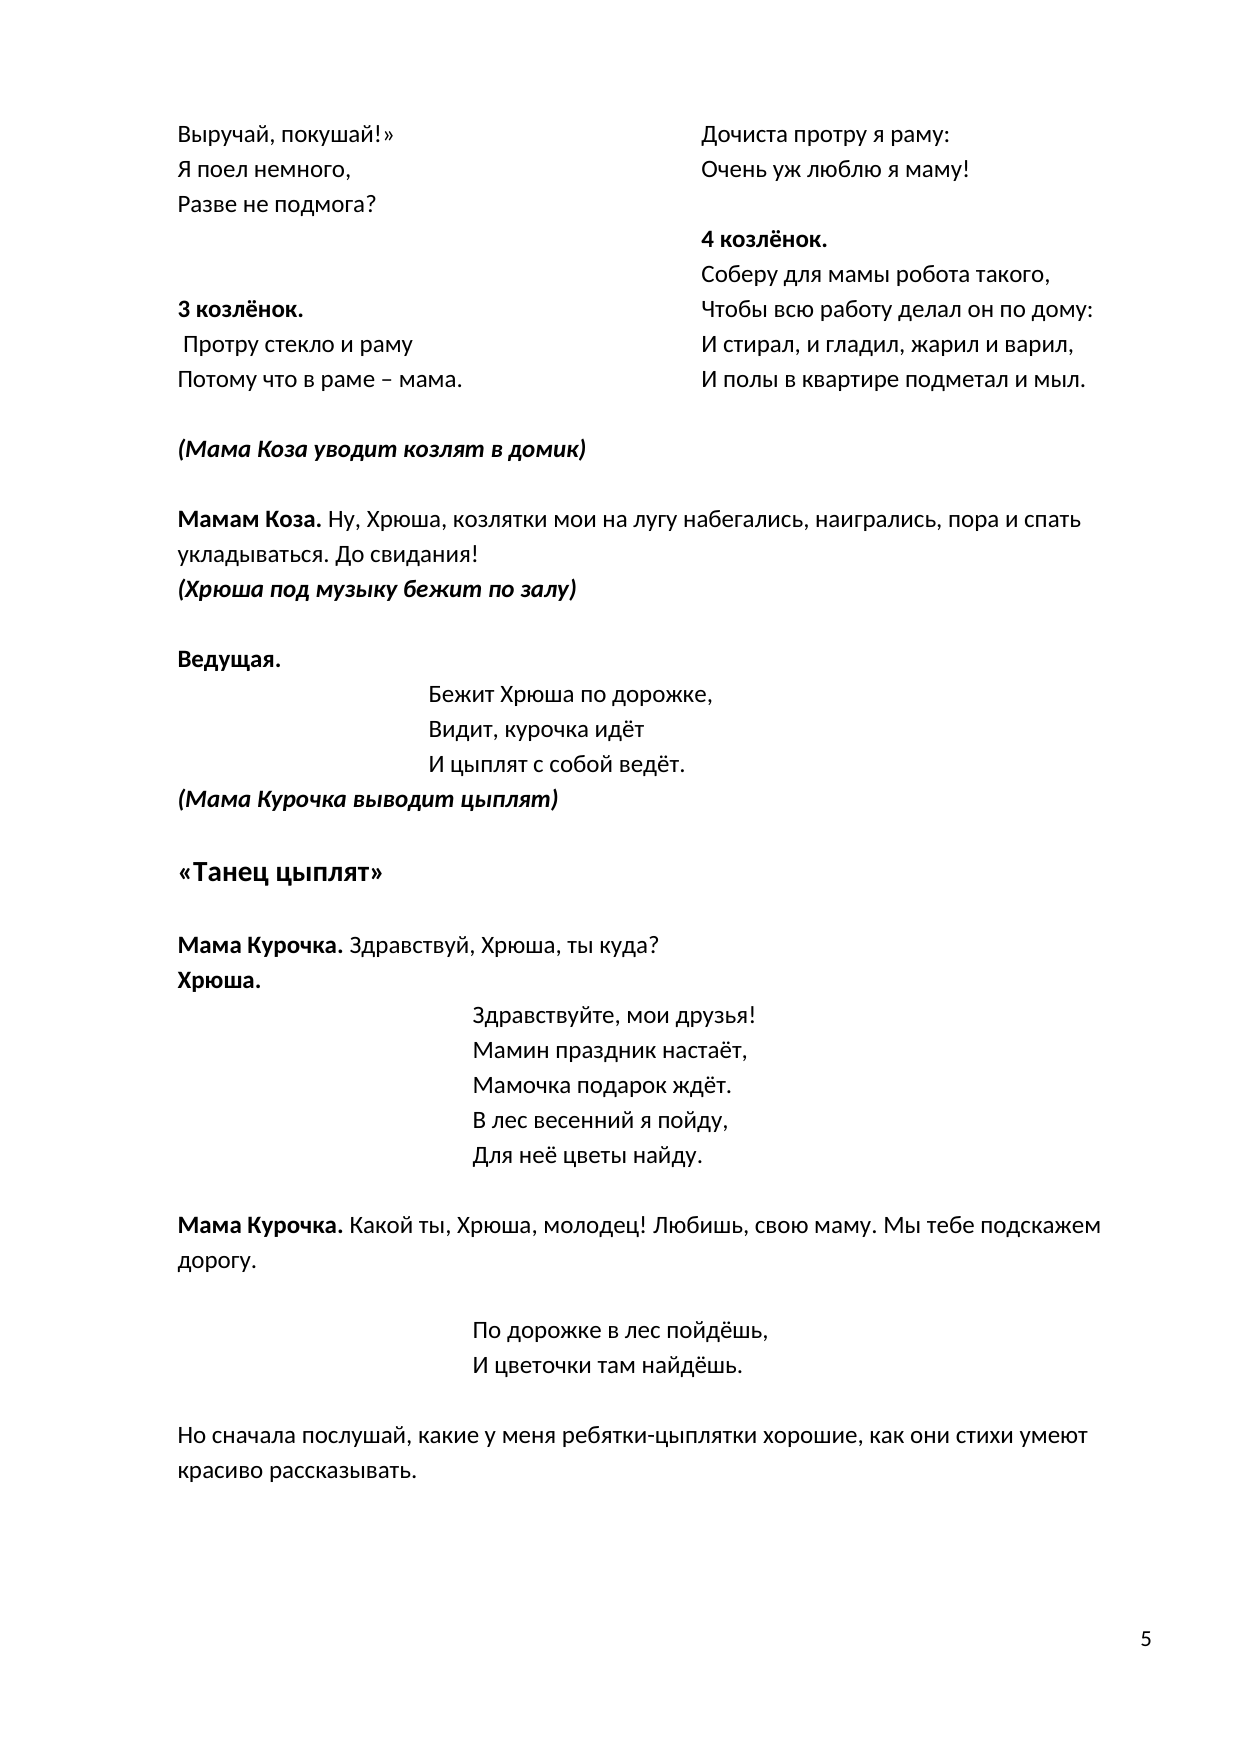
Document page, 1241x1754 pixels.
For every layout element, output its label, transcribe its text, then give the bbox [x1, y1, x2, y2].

text Мама Курочка. Какой ты, Хрюша, молодец! Любишь, свою маму. Мы тебе подскажем дорогу. [177, 1209, 1152, 1274]
text Протру стекло и раму [177, 328, 627, 359]
text Мамочка подарок ждёт. [177, 1069, 1152, 1099]
text И цыплят с собой ведёт. [177, 748, 1152, 779]
text Потому что в раме – мама. [177, 363, 627, 394]
text (Мама Курочка выводит цыплят) [177, 783, 1152, 814]
text 3 козлёнок. [177, 293, 627, 324]
text И цветочки там найдёшь. [177, 1349, 1152, 1379]
text Разве не подмога? [177, 188, 627, 219]
text Но сначала послушай, какие у меня ребятки-цыплятки хорошие, как они стихи умеют красиво рассказывать. [177, 1419, 1152, 1484]
text (Мама Коза уводит козлят в домик) [177, 433, 1152, 464]
text Мама Курочка. Здравствуй, Хрюша, ты куда? [177, 929, 1152, 959]
text И полы в квартире подметал и мыл. [701, 363, 1152, 394]
text Хрюша. [177, 964, 1152, 994]
text Здравствуйте, мои друзья! [177, 999, 1152, 1029]
text И стирал, и гладил, жарил и варил, [701, 328, 1152, 359]
text Видит, курочка идёт [177, 713, 1152, 744]
text Дочиста протру я раму: [701, 118, 1152, 149]
text Мамам Коза. Ну, Хрюша, козлятки мои на лугу набегались, наигрались, пора и спать укладываться. До свидания! [177, 503, 1152, 569]
text Соберу для мамы робота такого, [701, 258, 1152, 289]
text По дорожке в лес пойдёшь, [177, 1314, 1152, 1344]
text (Хрюша под музыку бежит по залу) [177, 573, 1152, 604]
text Для неё цветы найду. [177, 1139, 1152, 1169]
text Чтобы всю работу делал он по дому: [701, 293, 1152, 324]
text Мамин праздник настаёт, [177, 1034, 1152, 1064]
text 4 козлёнок. [701, 223, 1152, 254]
text В лес весенний я пойду, [177, 1104, 1152, 1134]
text Очень уж люблю я маму! [701, 153, 1152, 184]
text Ведущая. [177, 643, 1152, 674]
text Я поел немного, [177, 153, 627, 184]
text «Танец цыплят» [177, 853, 1152, 889]
text Выручай, покушай!» [177, 118, 627, 149]
text Бежит Хрюша по дорожке, [177, 678, 1152, 709]
